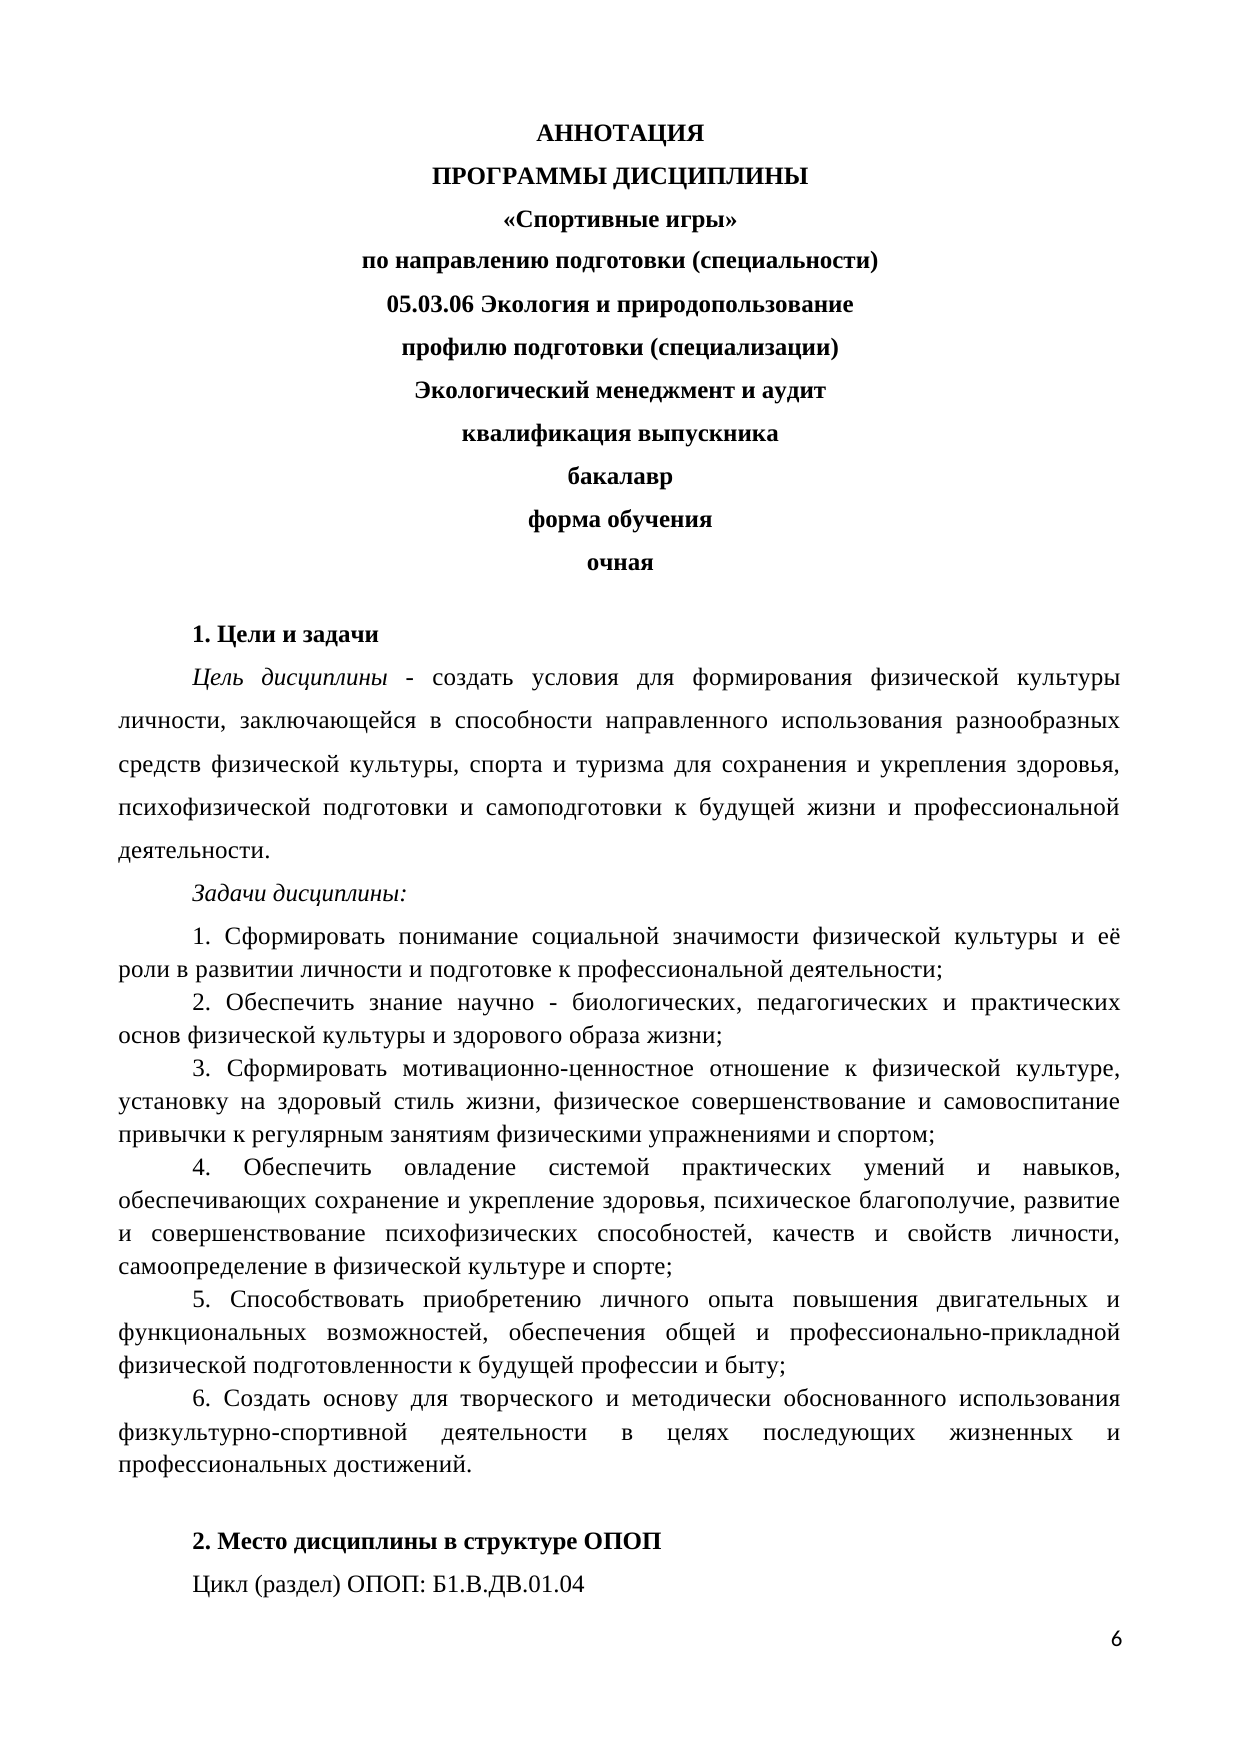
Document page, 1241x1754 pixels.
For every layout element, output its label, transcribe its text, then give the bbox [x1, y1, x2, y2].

text 6. Создать основу для творческого и методически обоснованного использования физкультурно-спортивной деятельности в целях последующих жизненных и профессиональных достижений. [118, 1383, 1122, 1478]
text 5. Способствовать приобретению личного опыта повышения двигательных и функциональных возможностей, обеспечения общей и профессионально-прикладной физической подготовленности к будущей профессии и быту; [118, 1284, 1122, 1379]
text Цикл (раздел) ОПОП: Б1.В.ДВ.01.04 [118, 1569, 1122, 1598]
text форма обучения [118, 504, 1122, 533]
text «Спортивные игры» [118, 204, 1122, 233]
text 1. Цели и задачи [118, 619, 1122, 648]
text квалификация выпускника [118, 418, 1122, 447]
text очная [118, 547, 1122, 576]
text 2. Обеспечить знание научно - биологических, педагогических и практических основ физической культуры и здорового образа жизни; [118, 987, 1122, 1049]
text АННОТАЦИЯ [118, 118, 1122, 147]
text бакалавр [118, 461, 1122, 490]
text 2. Место дисциплины в структуре ОПОП [118, 1526, 1122, 1554]
text 05.03.06 Экология и природопользование [118, 289, 1122, 317]
text Задачи дисциплины: [118, 878, 1122, 907]
text программЫ дисциплины [118, 161, 1122, 190]
text 1. Сформировать понимание социальной значимости физической культуры и её роли в развитии личности и подготовке к профессиональной деятельности; [118, 921, 1122, 983]
text по направлению подготовки (специальности) [118, 246, 1122, 274]
text 3. Сформировать мотивационно-ценностное отношение к физической культуре, установку на здоровый стиль жизни, физическое совершенствование и самовоспитание привычки к регулярным занятиям физическими упражнениями и спортом; [118, 1053, 1122, 1148]
text 4. Обеспечить овладение системой практических умений и навыков, обеспечивающих сохранение и укрепление здоровья, психическое благополучие, развитие и совершенствование психофизических способностей, качеств и свойств личности, самоопределение в физической культуре и спорте; [118, 1152, 1122, 1280]
text Цель дисциплины - создать условия для формирования физической культуры личности, заключающейся в способности направленного использования разнообразных средств физической культуры, спорта и туризма для сохранения и укрепления здоровья, психофизической подготовки и самоподготовки к будущей жизни и профессиональной деятельности. [118, 662, 1122, 864]
text профилю подготовки (специализации) [118, 332, 1122, 361]
text Экологический менеджмент и аудит [118, 375, 1122, 404]
